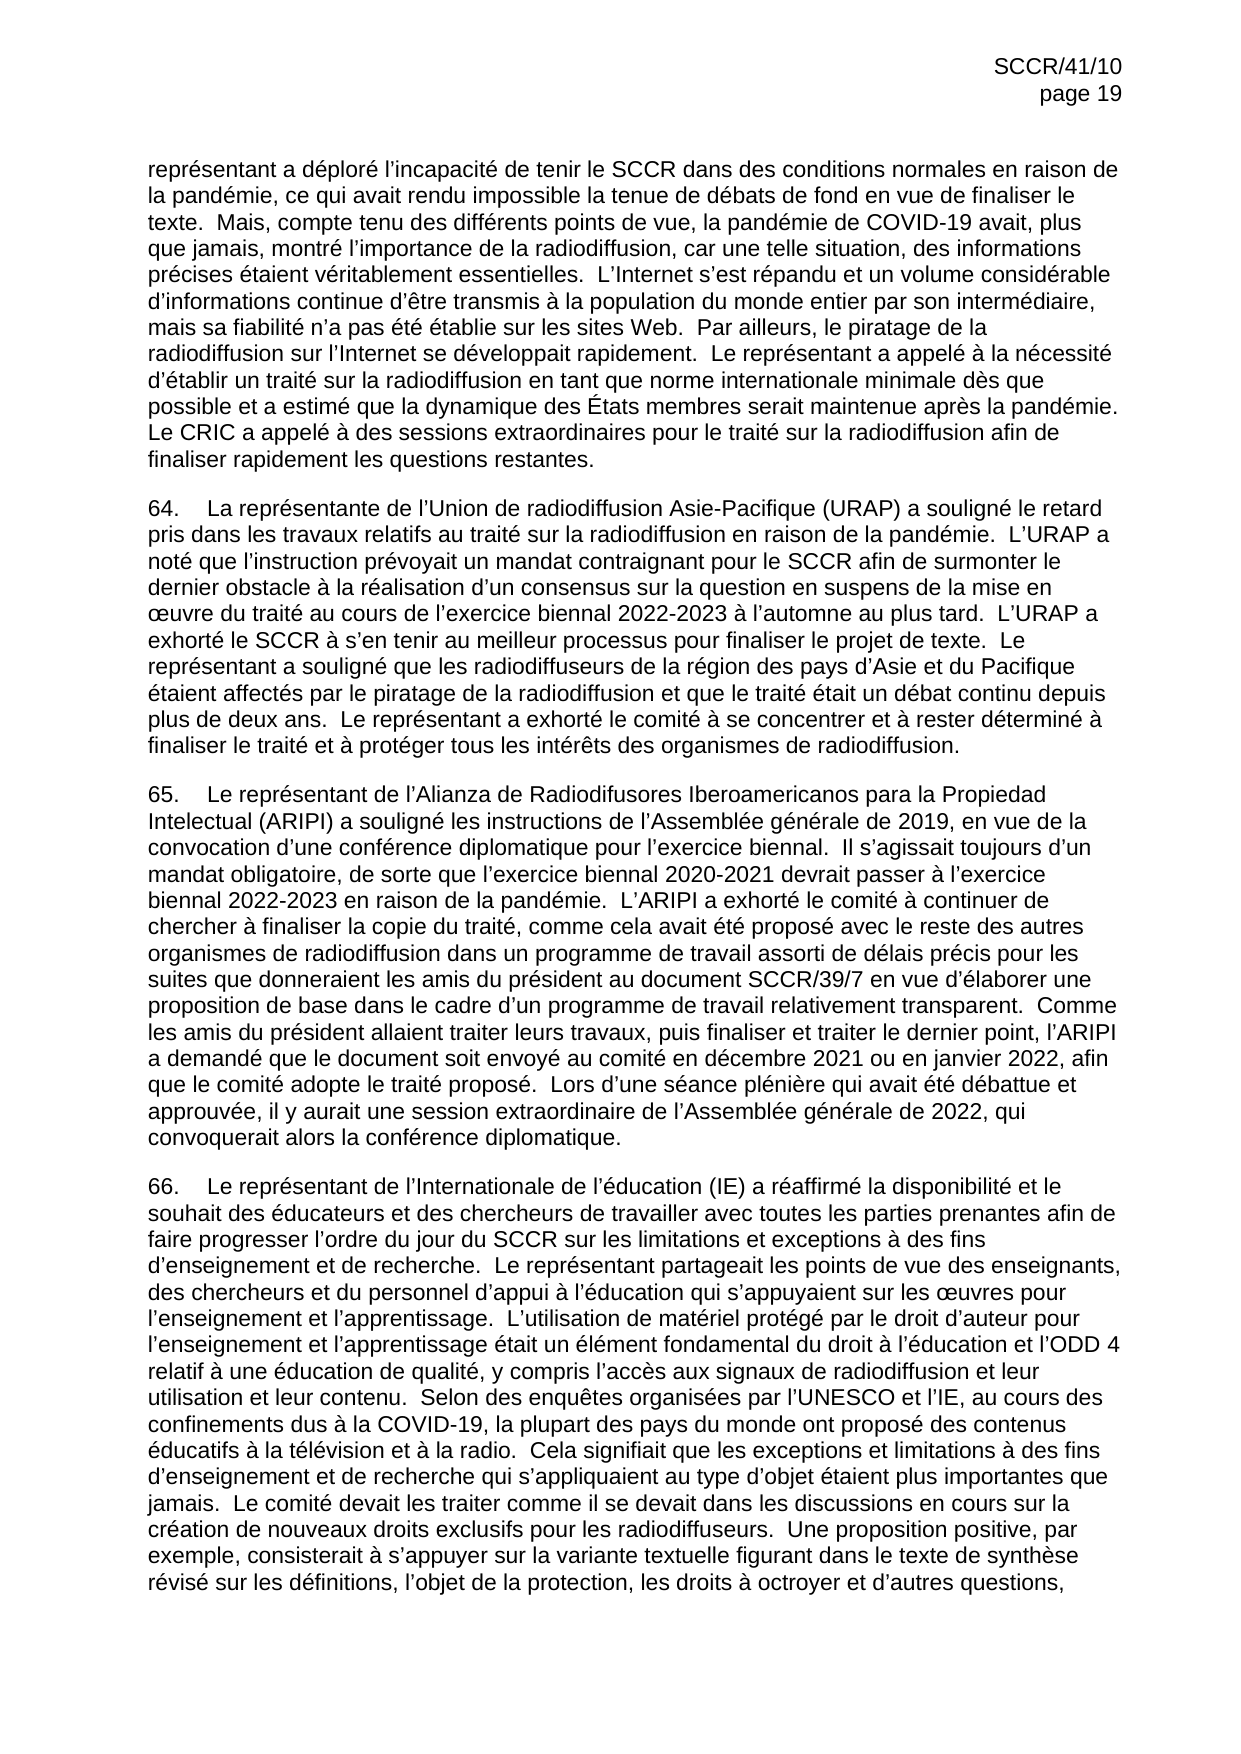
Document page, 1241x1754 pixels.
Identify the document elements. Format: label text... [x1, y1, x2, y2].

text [148, 156, 1122, 472]
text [148, 1173, 1122, 1595]
text Le représentant de l’Alianza de Radiodifusores Iberoamericanos para la Propiedad Intelectual (ARIPI) a souligné les instructions de l’Assemblée générale de 2019, en vue de la convocation d’une conférence diplomatique pour l’exercice biennal. Il s’agissait toujours d’un mandat obligatoire, de sorte que l’exercice biennal 2020-2021 devrait passer à l’exercice biennal 2022-2023 en raison de la pandémie. L’ARIPI a exhorté le comité à continuer de chercher à finaliser la copie du traité, comme cela avait été proposé avec le reste des autres organismes de radiodiffusion dans un programme de travail assorti de délais précis pour les suites que donneraient les amis du président au document SCCR/39/7 en vue d’élaborer une proposition de base dans le cadre d’un programme de travail relativement transparent. Comme les amis du président allaient traiter leurs travaux, puis finaliser et traiter le dernier point, l’ARIPI a demandé que le document soit envoyé au comité en décembre 2021 ou en janvier 2022, afin que le comité adopte le traité proposé. Lors d’une séance plénière qui avait été débattue et approuvée, il y aurait une session extraordinaire de l’Assemblée générale de 2022, qui convoquerait alors la conférence diplomatique. [148, 781, 1122, 1150]
text La représentante de l’Union de radiodiffusion Asie-Pacifique (URAP) a souligné le retard pris dans les travaux relatifs au traité sur la radiodiffusion en raison de la pandémie. L’URAP a noté que l’instruction prévoyait un mandat contraignant pour le SCCR afin de surmonter le dernier obstacle à la réalisation d’un consensus sur la question en suspens de la mise en œuvre du traité au cours de l’exercice biennal 2022-2023 à l’automne au plus tard. L’URAP a exhorté le SCCR à s’en tenir au meilleur processus pour finaliser le projet de texte. Le représentant a souligné que les radiodiffuseurs de la région des pays d’Asie et du Pacifique étaient affectés par le piratage de la radiodiffusion et que le traité était un débat continu depuis plus de deux ans. Le représentant a exhorté le comité à se concentrer et à rester déterminé à finaliser le traité et à protéger tous les intérêts des organismes de radiodiffusion. [148, 495, 1122, 758]
